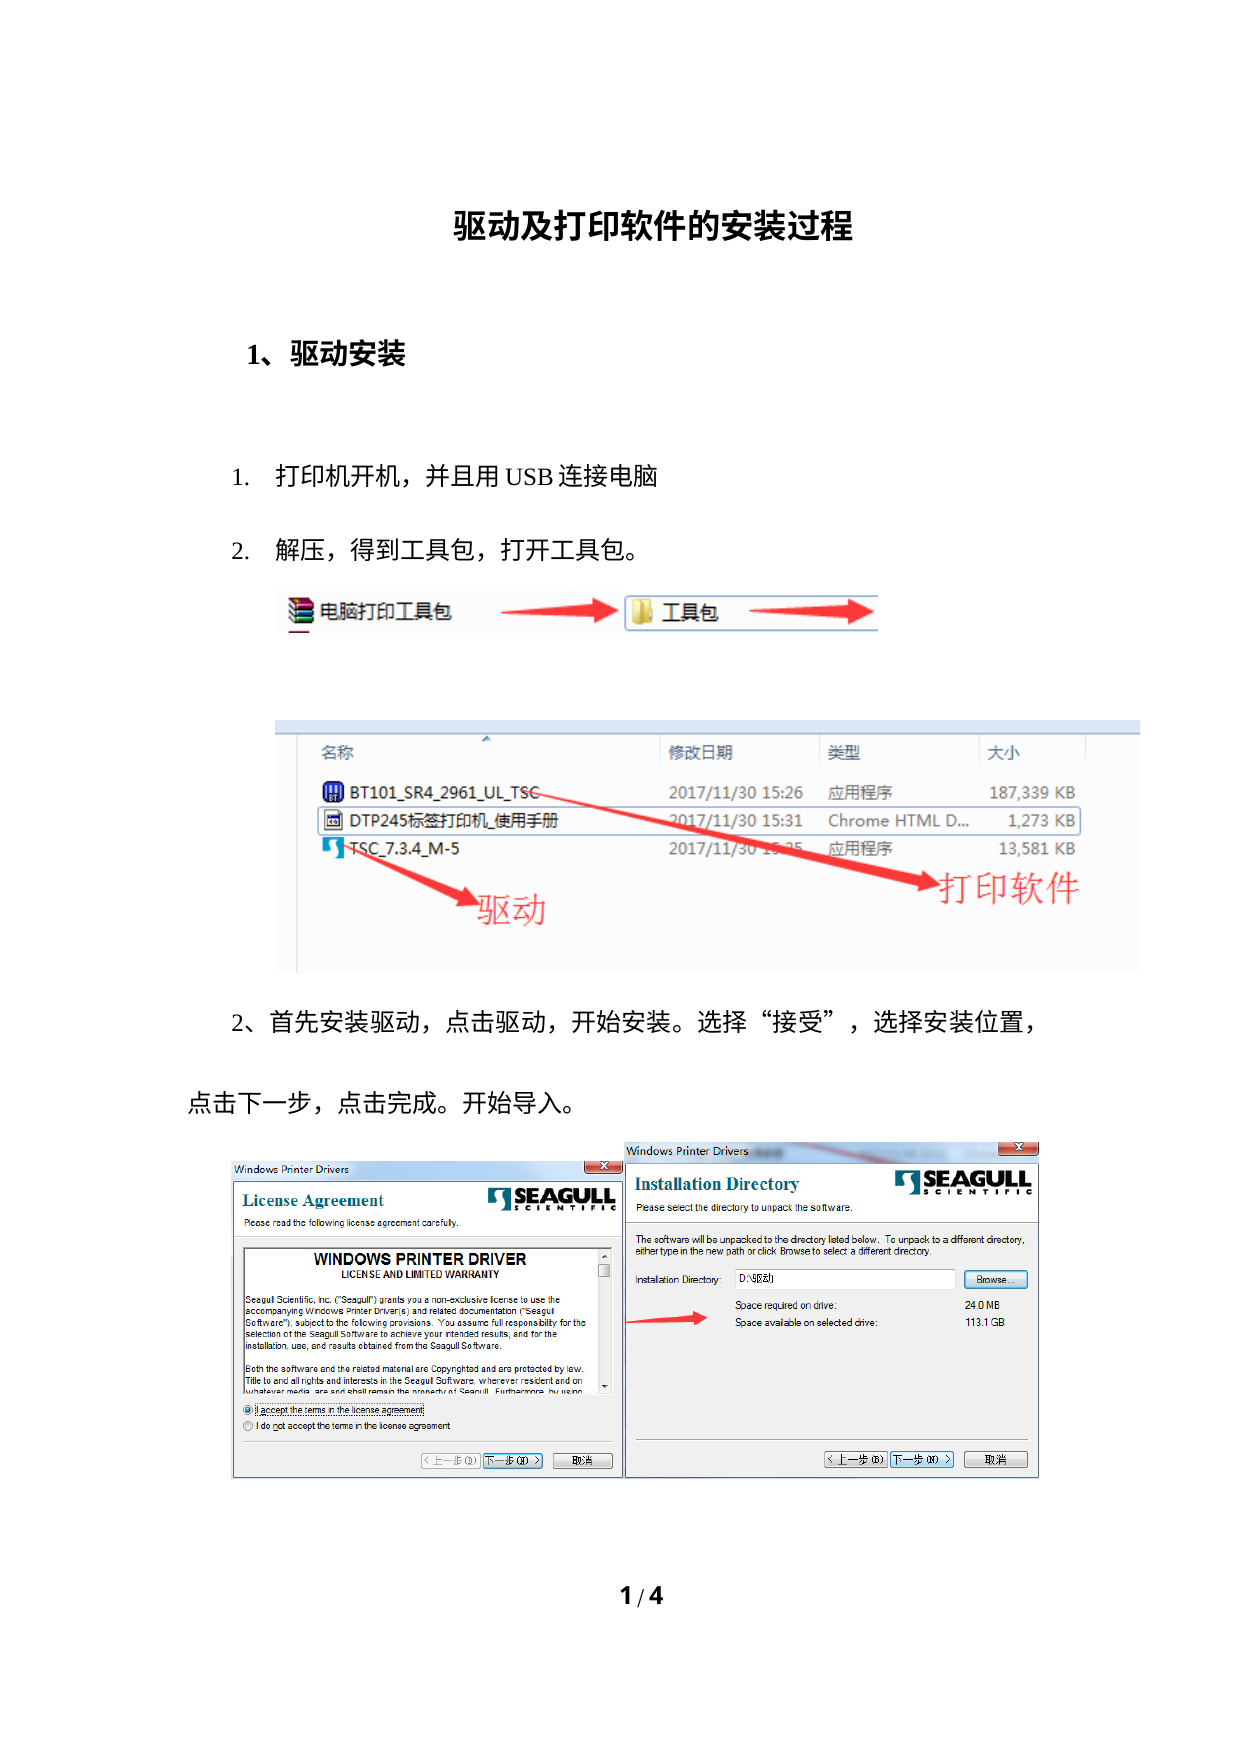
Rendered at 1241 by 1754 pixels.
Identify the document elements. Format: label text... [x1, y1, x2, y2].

text 2、首先安装驱动，点击驱动，开始安装。选择“接受”，选择安装位置，点击下一步，点击完成。开始导入。 [187, 988, 1053, 1134]
subtitle 1、驱动安装 [187, 319, 1053, 384]
picture [231, 1142, 1040, 1479]
subtitle 驱动及打印软件的安装过程 [187, 192, 1053, 257]
picture [275, 590, 878, 633]
picture [275, 720, 1141, 973]
list 打印机开机，并且用USB连接电脑 [231, 442, 1053, 507]
list 解压，得到工具包，打开工具包。 [231, 516, 1053, 581]
